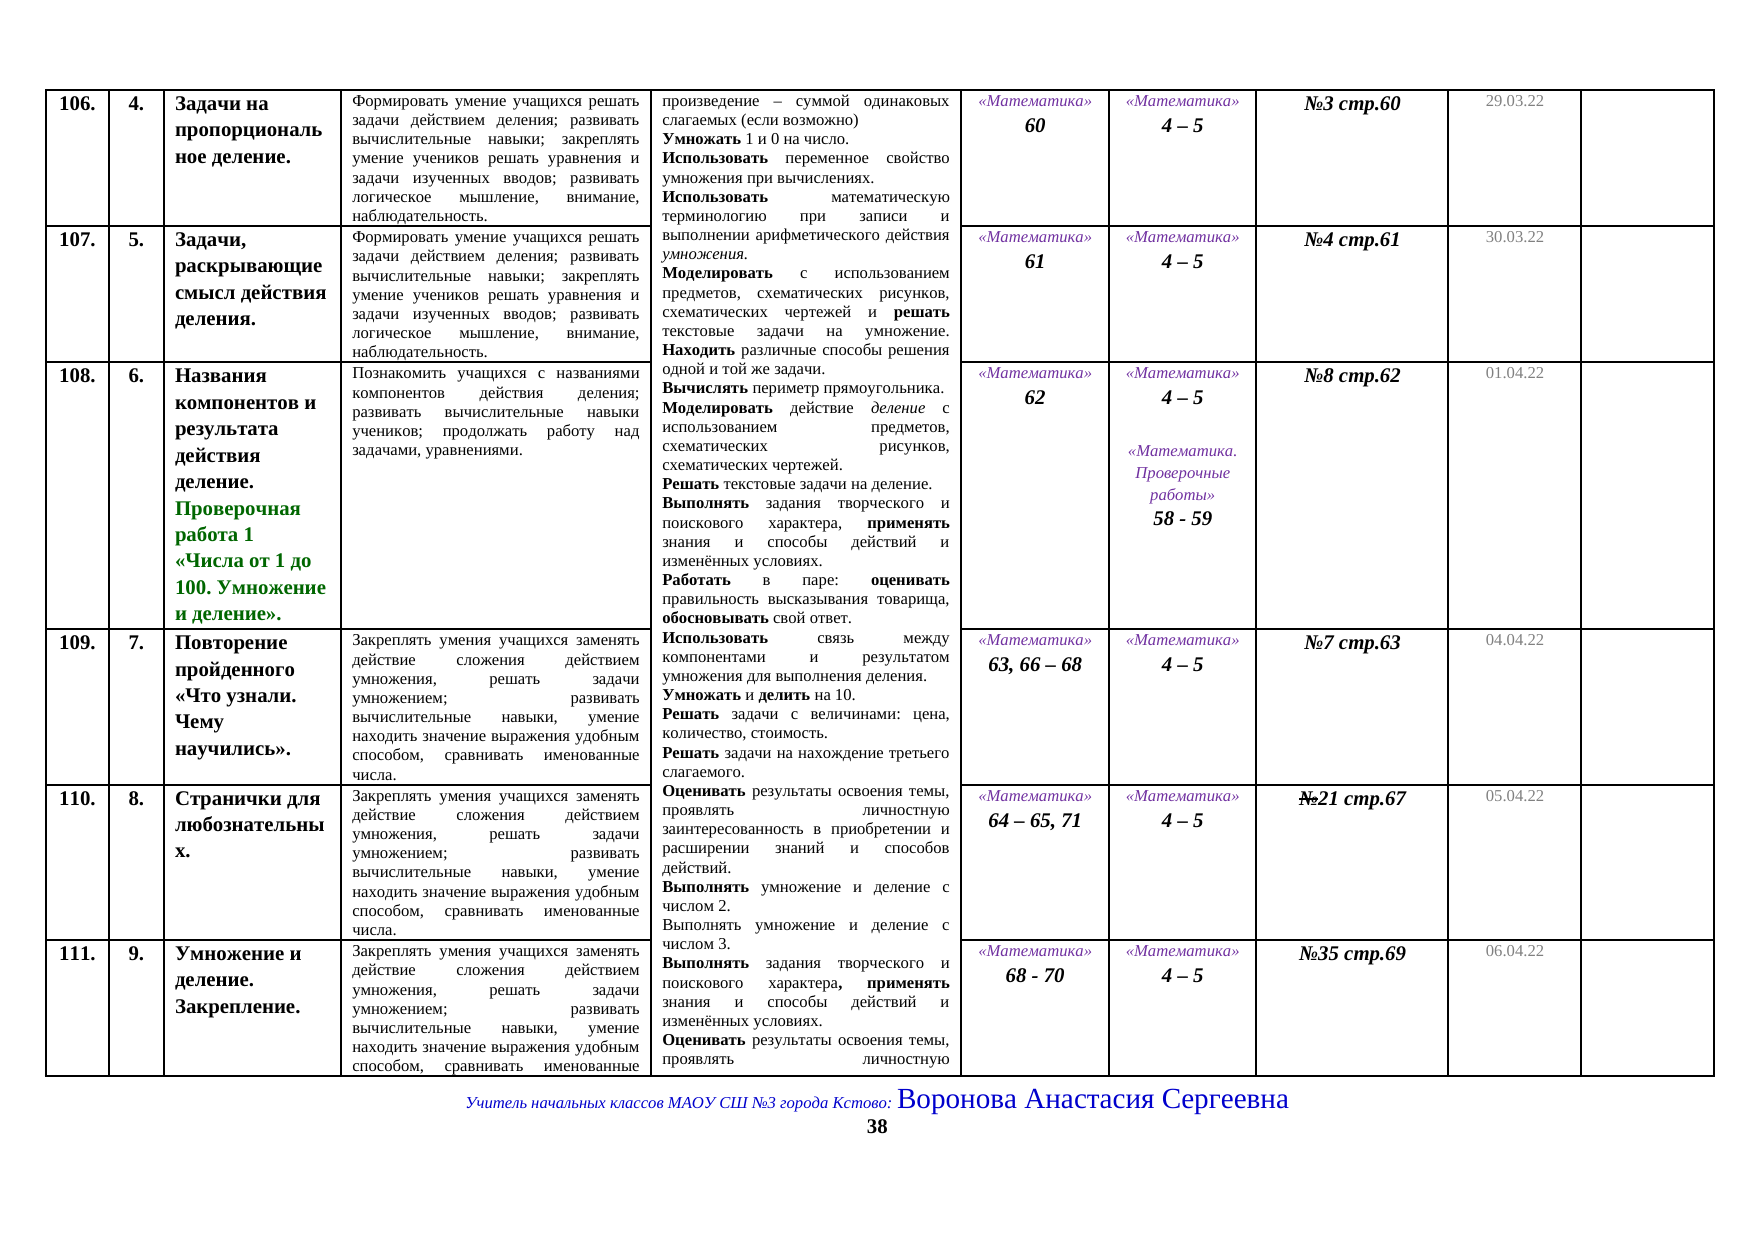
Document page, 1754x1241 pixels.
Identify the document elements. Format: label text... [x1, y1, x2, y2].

table_cell 30.03.22 [1449, 227, 1580, 361]
table_cell Задачи на пропорциональное деление. [165, 91, 340, 225]
table_cell 6. [110, 363, 163, 628]
table_cell [1582, 630, 1713, 783]
table_cell [1582, 941, 1713, 1075]
table_cell «Математика» 4 – 5 [1110, 630, 1255, 783]
table_cell [1582, 786, 1713, 939]
table_cell [1582, 363, 1713, 628]
table_cell Формировать умение учащихся решать задачи действием деления; развивать вычислительные навыки; закреплять умение учеников решать уравнения и задачи изученных вводов; развивать логическое мышление, внимание, наблюдательность. [342, 227, 650, 361]
table_cell Формировать умение учащихся решать задачи действием деления; развивать вычислительные навыки; закреплять умение учеников решать уравнения и задачи изученных вводов; развивать логическое мышление, внимание, наблюдательность. [342, 91, 650, 225]
table_cell 107. [47, 227, 108, 361]
table_cell Познакомить учащихся с названиями компонентов действия деления; развивать вычислительные навыки учеников; продолжать работу над задачами, уравнениями. [342, 363, 650, 628]
table_cell «Математика» 4 – 5 [1110, 941, 1255, 1075]
table_cell «Математика» 63, 66 – 68 [962, 630, 1108, 783]
table_cell «Математика» 60 [962, 91, 1108, 225]
table_cell Названия компонентов и результата действия деление. Проверочная работа 1 «Числа от 1 до 100. Умножение и деление». [165, 363, 340, 628]
table_cell №8 стр.62 [1257, 363, 1447, 628]
table_cell 110. [47, 786, 108, 939]
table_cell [165, 941, 340, 1075]
table_cell 111. [47, 941, 108, 1075]
table_cell «Математика» 4 – 5 [1110, 786, 1255, 939]
table_cell 109. [47, 630, 108, 783]
table_cell Задачи, раскрывающие смысл действия деления. [165, 227, 340, 361]
table_cell Повторение пройденного «Что узнали. Чему научились». [165, 630, 340, 783]
table_cell [1582, 91, 1713, 225]
table_cell «Математика» 64 – 65, 71 [962, 786, 1108, 939]
table_cell 06.04.22 [1449, 941, 1580, 1075]
table_cell 106. [47, 91, 108, 225]
table_cell 5. [110, 227, 163, 361]
table_cell 4. [110, 91, 163, 225]
table_cell №3 стр.60 [1257, 91, 1447, 225]
table_cell Странички для любознательных. [165, 786, 340, 939]
table_cell 8. [110, 786, 163, 939]
table_cell «Математика» 4 – 5 «Математика. Проверочные работы» 58 - 59 [1110, 363, 1255, 628]
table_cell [342, 941, 650, 1075]
table_cell 9. [110, 941, 163, 1075]
table_cell 01.04.22 [1449, 363, 1580, 628]
table_cell 05.04.22 [1449, 786, 1580, 939]
table_cell «Математика» 4 – 5 [1110, 227, 1255, 361]
table_cell 108. [47, 363, 108, 628]
table_cell №35 стр.69 [1257, 941, 1447, 1075]
table_cell №7 стр.63 [1257, 630, 1447, 783]
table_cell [962, 941, 1108, 1075]
table_cell «Математика» 62 [962, 363, 1108, 628]
table_cell №21 стр.67 [1257, 786, 1447, 939]
table_cell «Математика» 4 – 5 [1110, 91, 1255, 225]
table_cell [1582, 227, 1713, 361]
table_cell 7. [110, 630, 163, 783]
table_cell «Математика» 61 [962, 227, 1108, 361]
table_cell 29.03.22 [1449, 91, 1580, 225]
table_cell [652, 91, 960, 1075]
table_cell 04.04.22 [1449, 630, 1580, 783]
table_cell №4 стр.61 [1257, 227, 1447, 361]
